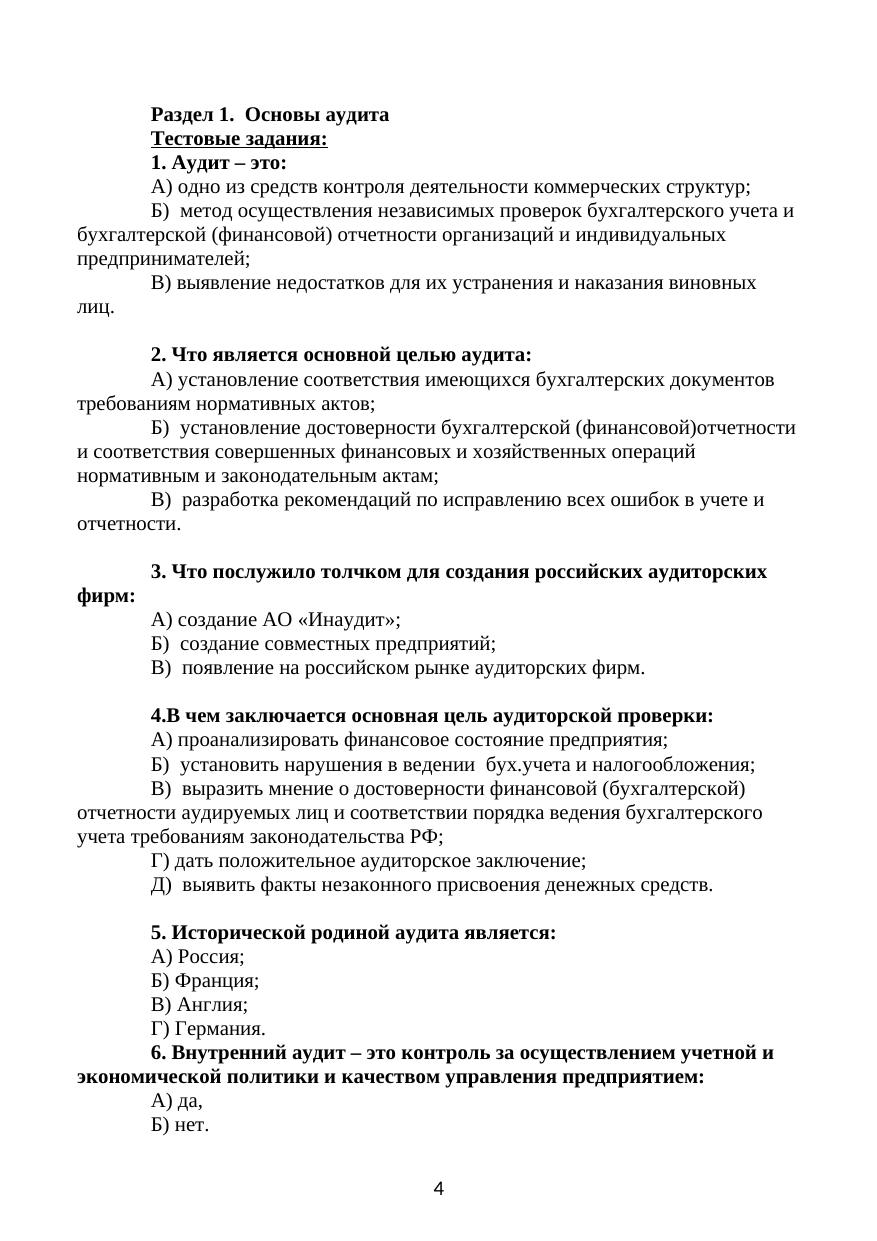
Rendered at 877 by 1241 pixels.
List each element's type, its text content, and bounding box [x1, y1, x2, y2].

text В) Англия; [77, 992, 800, 1016]
text Раздел 1. Основы аудита [77, 102, 800, 126]
text Б) Франция; [77, 968, 800, 992]
text А) да, [77, 1088, 800, 1112]
text Д) выявить факты незаконного присвоения денежных средств. [77, 872, 800, 896]
text А) создание АО «Инаудит»; [77, 607, 800, 631]
text Б) установить нарушения в ведении бух.учета и налогообложения; [77, 751, 800, 776]
text В) выявление недостатков для их устранения и наказания виновных лиц. [77, 270, 800, 318]
text Б) метод осуществления независимых проверок бухгалтерского учета и бухгалтерской (финансовой) отчетности организаций и индивидуальных предпринимателей; [77, 198, 800, 270]
text Г) Германия. [77, 1016, 800, 1040]
text 5. Исторической родиной аудита является: [77, 920, 800, 944]
text 6. Внутренний аудит – это контроль за осуществлением учетной и экономической политики и качеством управления предприятием: [77, 1040, 800, 1088]
text А) проанализировать финансовое состояние предприятия; [77, 727, 800, 751]
text Б) создание совместных предприятий; [77, 631, 800, 655]
text В) разработка рекомендаций по исправлению всех ошибок в учете и отчетности. [77, 487, 800, 535]
text Б) установление достоверности бухгалтерской (финансовой)отчетности и соответствия совершенных финансовых и хозяйственных операций нормативным и законодательным актам; [77, 414, 800, 487]
text 3. Что послужило толчком для создания российских аудиторских фирм: [77, 559, 800, 607]
text 1. Аудит – это: [77, 150, 800, 174]
text 4.В чем заключается основная цель аудиторской проверки: [77, 703, 800, 727]
text А) одно из средств контроля деятельности коммерческих структур; [77, 174, 800, 198]
text В) появление на российском рынке аудиторских фирм. [77, 655, 800, 679]
text Б) нет. [77, 1112, 800, 1136]
text А) Россия; [77, 944, 800, 968]
text В) выразить мнение о достоверности финансовой (бухгалтерской) отчетности аудируемых лиц и соответствии порядка ведения бухгалтерского учета требованиям законодательства РФ; [77, 776, 800, 848]
list Тестовые задания: [77, 126, 800, 150]
text Г) дать положительное аудиторское заключение; [77, 848, 800, 872]
text А) установление соответствия имеющихся бухгалтерских документов требованиям нормативных актов; [77, 366, 800, 414]
text 2. Что является основной целью аудита: [77, 342, 800, 366]
